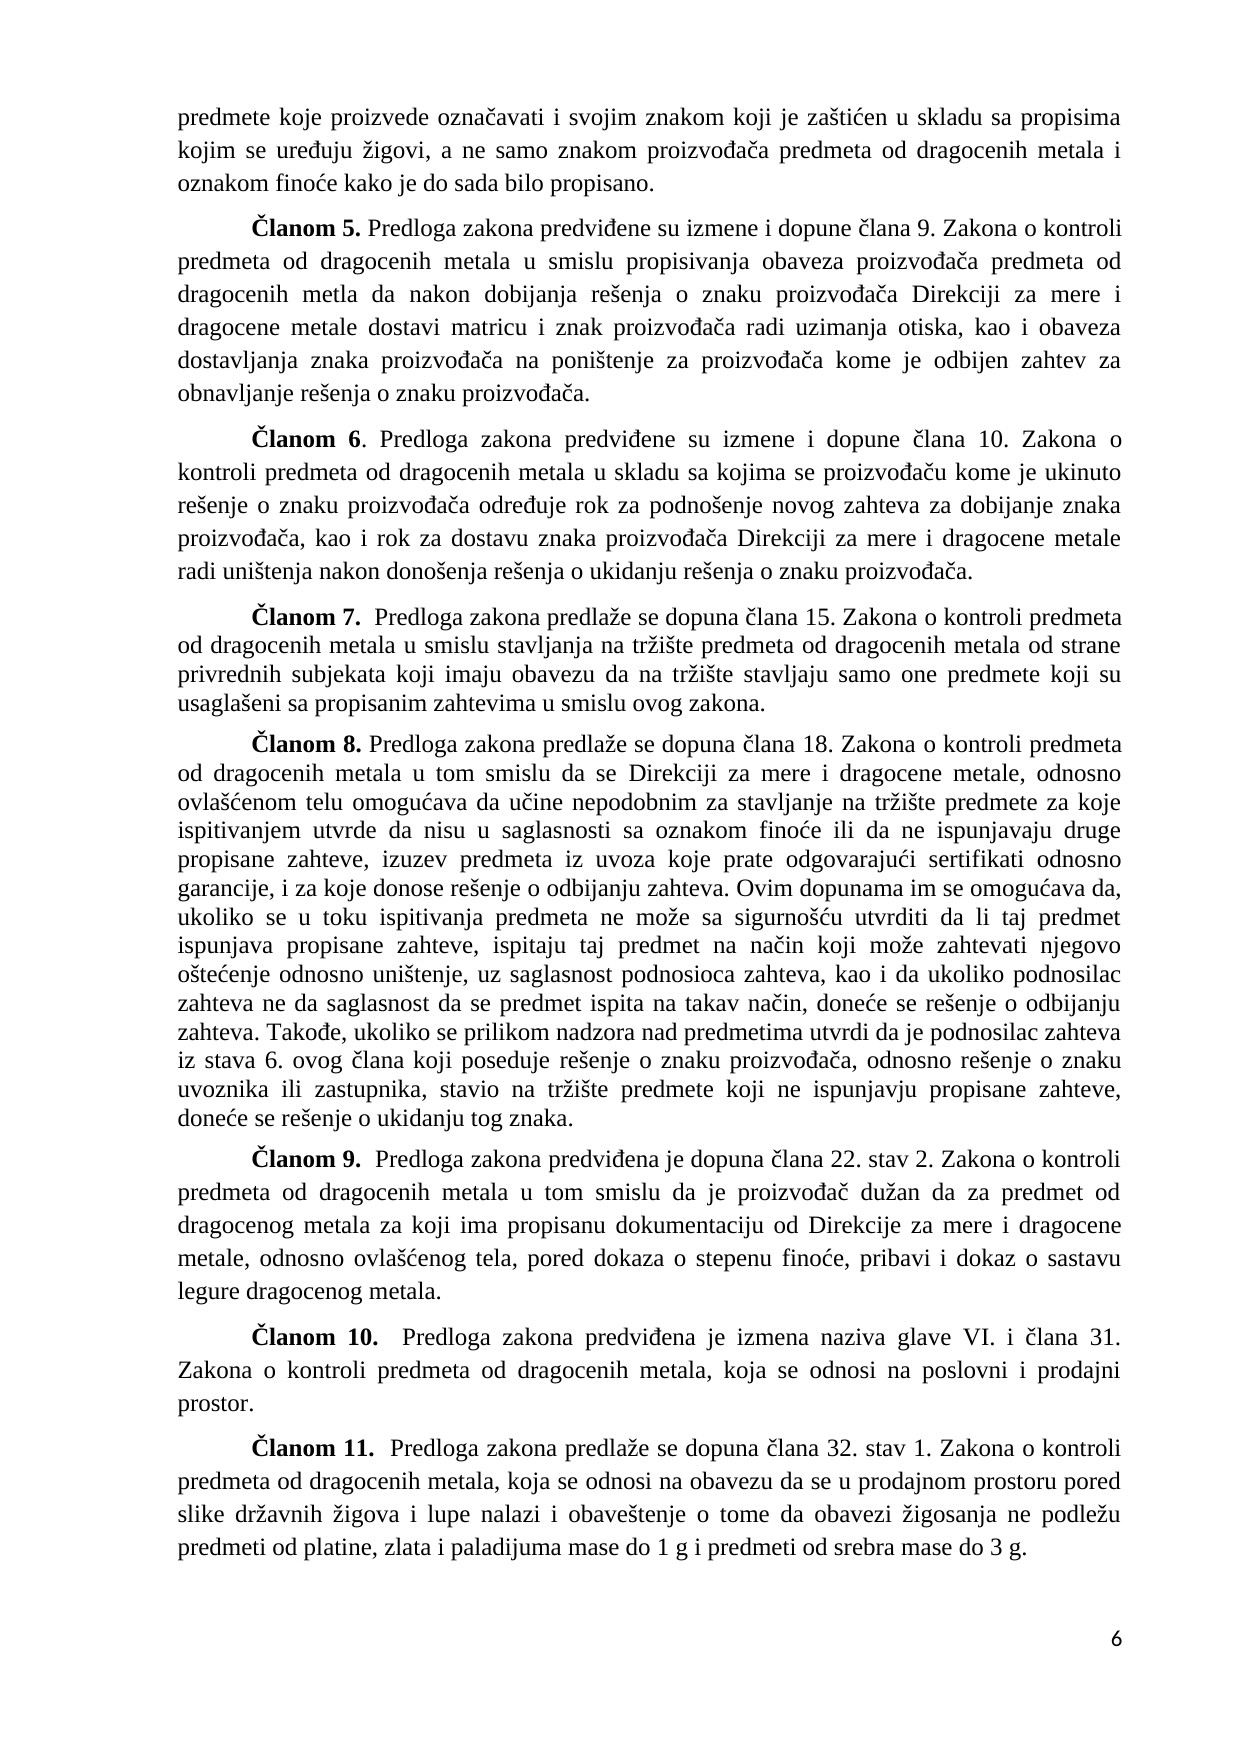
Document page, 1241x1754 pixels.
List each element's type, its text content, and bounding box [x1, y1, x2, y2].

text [177, 102, 1122, 197]
text Članom 10. Predloga zakona predviđena je izmena naziva glave VI. i člana 31. Zakona o kontroli predmeta od dragocenih metala, koja se odnosi na poslovni i prodajni prostor. [177, 1322, 1122, 1417]
text Članom 8. Predloga zakona predlaže se dopuna člana 18. Zakona o kontroli predmeta od dragocenih metala u tom smislu da se Direkciji za mere i dragocene metale, odnosno ovlašćenom telu omogućava da učine nepodobnim za stavljanje na tržište predmete za koje ispitivanjem utvrde da nisu u saglasnosti sa oznakom finoće ili da ne ispunjavaju druge propisane zahteve, izuzev predmeta iz uvoza koje prate odgovarajući sertifikati odnosno garancije, i za koje donose rešenje o odbijanju zahteva. Ovim dopunama im se omogućava da, ukoliko se u toku ispitivanja predmeta ne može sa sigurnošću utvrditi da li taj predmet ispunjava propisane zahteve, ispitaju taj predmet na način koji može zahtevati njegovo oštećenje odnosno uništenje, uz saglasnost podnosioca zahteva, kao i da ukoliko podnosilac zahteva ne da saglasnost da se predmet ispita na takav način, doneće se rešenje o odbijanju zahteva. Takođe, ukoliko se prilikom nadzora nad predmetima utvrdi da je podnosilac zahteva iz stava 6. ovog člana koji poseduje rešenje o znaku proizvođača, odnosno rešenje o znaku uvoznika ili zastupnika, stavio na tržište predmete koji ne ispunjavju propisane zahteve, doneće se rešenje o ukidanju tog znaka. [177, 729, 1122, 1132]
text Članom 9. Predloga zakona predviđena je dopuna člana 22. stav 2. Zakona o kontroli predmeta od dragocenih metala u tom smislu da je proizvođač dužan da za predmet od dragocenog metala za koji ima propisanu dokumentaciju od Direkcije za mere i dragocene metale, odnosno ovlašćenog tela, pored dokaza o stepenu finoće, pribavi i dokaz o sastavu legure dragocenog metala. [177, 1144, 1122, 1305]
text Članom 6. Predloga zakona predviđene su izmene i dopune člana 10. Zakona o kontroli predmeta od dragocenih metala u skladu sa kojima se proizvođaču kome je ukinuto rešenje o znaku proizvođača određuje rok za podnošenje novog zahteva za dobijanje znaka proizvođača, kao i rok za dostavu znaka proizvođača Direkciji za mere i dragocene metale radi uništenja nakon donošenja rešenja o ukidanju rešenja o znaku proizvođača. [177, 424, 1122, 585]
text Članom 11. Predloga zakona predlaže se dopuna člana 32. stav 1. Zakona o kontroli predmeta od dragocenih metala, koja se odnosi na obavezu da se u prodajnom prostoru pored slike državnih žigova i lupe nalazi i obaveštenje o tome da obavezi žigosanja ne podležu predmeti od platine, zlata i paladijuma mase do 1 g i predmeti od srebra mase do 3 g. [177, 1433, 1122, 1561]
text Članom 7. Predloga zakona predlaže se dopuna člana 15. Zakona o kontroli predmeta od dragocenih metala u smislu stavljanja na tržište predmeta od dragocenih metala od strane privrednih subjekata koji imaju obavezu da na tržište stavljaju samo one predmete koji su usaglašeni sa propisanim zahtevima u smislu ovog zakona. [177, 602, 1122, 717]
text Članom 5. Predloga zakona predviđene su izmene i dopune člana 9. Zakona o kontroli predmeta od dragocenih metala u smislu propisivanja obaveza proizvođača predmeta od dragocenih metla da nakon dobijanja rešenja o znaku proizvođača Direkciji za mere i dragocene metale dostavi matricu i znak proizvođača radi uzimanja otiska, kao i obaveza dostavljanja znaka proizvođača na poništenje za proizvođača kome je odbijen zahtev za obnavljanje rešenja o znaku proizvođača. [177, 213, 1122, 407]
